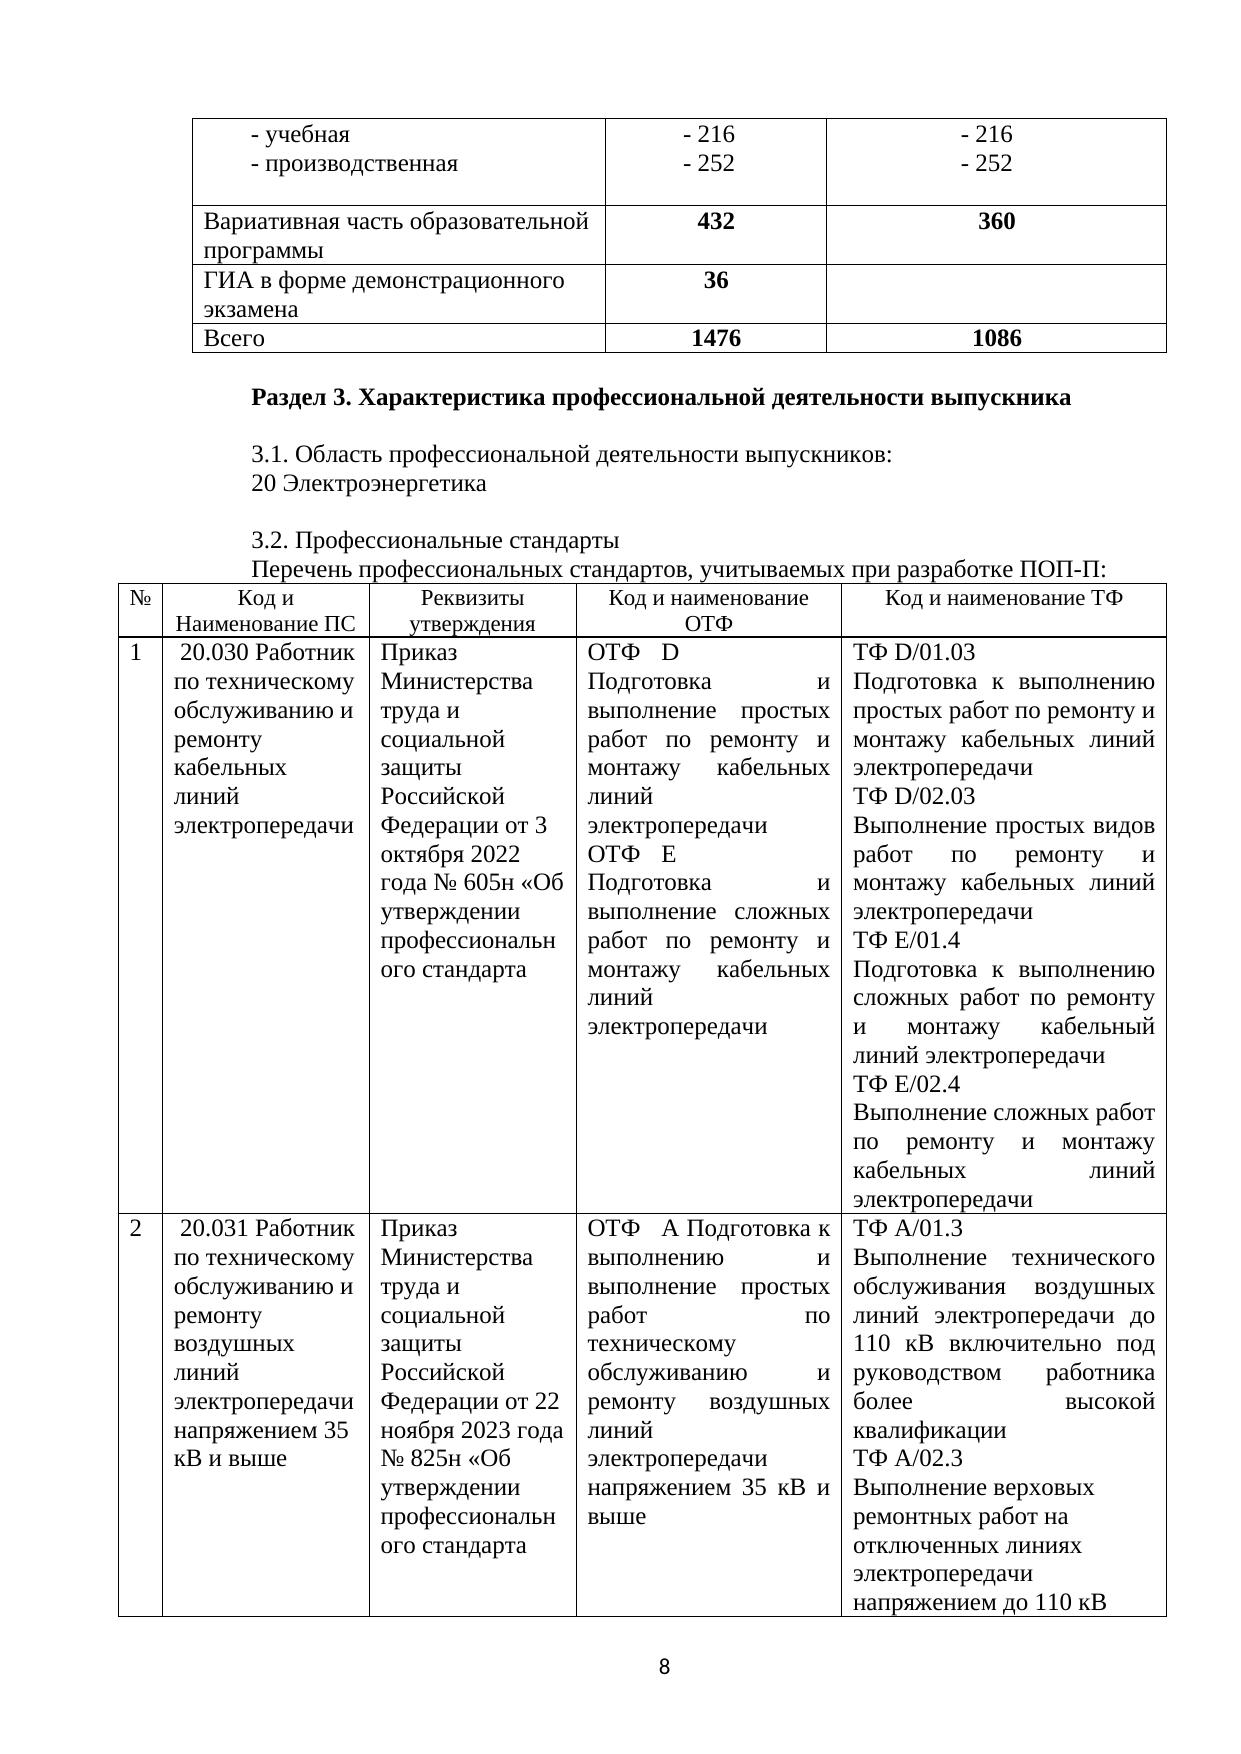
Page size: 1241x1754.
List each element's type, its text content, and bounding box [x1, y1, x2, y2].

table_cell ГИА в форме демонстрационного экзамена [193, 265, 605, 322]
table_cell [193, 119, 605, 205]
table_cell 360 [827, 206, 1166, 264]
table_cell 1086 [827, 324, 1166, 352]
table_header Код и наименование ОТФ [577, 584, 841, 636]
table_header Код и Наименование ПС [163, 584, 369, 636]
table_cell 20.030 Работник по техническому обслуживанию и ремонту кабельных линий электропередачи [163, 638, 369, 1212]
table_cell 1476 [606, 324, 826, 352]
text 3.2. Профессиональные стандарты [177, 525, 1152, 554]
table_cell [577, 1214, 841, 1616]
text 20 Электроэнергетика [177, 468, 1152, 496]
table_cell 468 - 216 - 252 [606, 119, 826, 205]
subtitle Раздел 3. Характеристика профессиональной деятельности выпускника [177, 382, 1152, 411]
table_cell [370, 1214, 576, 1616]
table_cell [827, 265, 1166, 322]
table_cell 1 [119, 638, 162, 1212]
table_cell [842, 1214, 1166, 1616]
text 3.1. Область профессиональной деятельности выпускников: [177, 439, 1152, 468]
table_cell 2 [119, 1214, 162, 1616]
table_cell ОТФ D Подготовка и выполнение простых работ по ремонту и монтажу кабельных линий электропередачи ОТФ Е Подготовка и выполнение сложных работ по ремонту и монтажу кабельных линий электропередачи [577, 638, 841, 1212]
table_header Реквизиты утверждения [370, 584, 576, 636]
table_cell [163, 1214, 369, 1616]
table_cell Приказ Министерства труда и социальной защиты Российской Федерации от 3 октября 2022 года № 605н «Об утверждении профессионального стандарта [370, 638, 576, 1212]
table_cell Вариативная часть образовательной программы [193, 206, 605, 264]
table_cell 432 [606, 206, 826, 264]
table_cell 468 - 216 - 252 [827, 119, 1166, 205]
text Перечень профессиональных стандартов, учитываемых при разработке ПОП-П: [177, 554, 1152, 583]
table_header Код и наименование ТФ [842, 584, 1166, 636]
table_cell Всего [193, 324, 605, 352]
table_header № [119, 584, 162, 636]
table_cell ТФ D/01.03 Подготовка к выполнению простых работ по ремонту и монтажу кабельных линий электропередачи ТФ D/02.03 Выполнение простых видов работ по ремонту и монтажу кабельных линий электропередачи ТФ Е/01.4 Подготовка к выполнению сложных работ по ремонту и монтажу кабельный линий электропередачи ТФ Е/02.4 Выполнение сложных работ по ремонту и монтажу кабельных линий электропередачи [842, 638, 1166, 1212]
table_cell 36 [606, 265, 826, 322]
